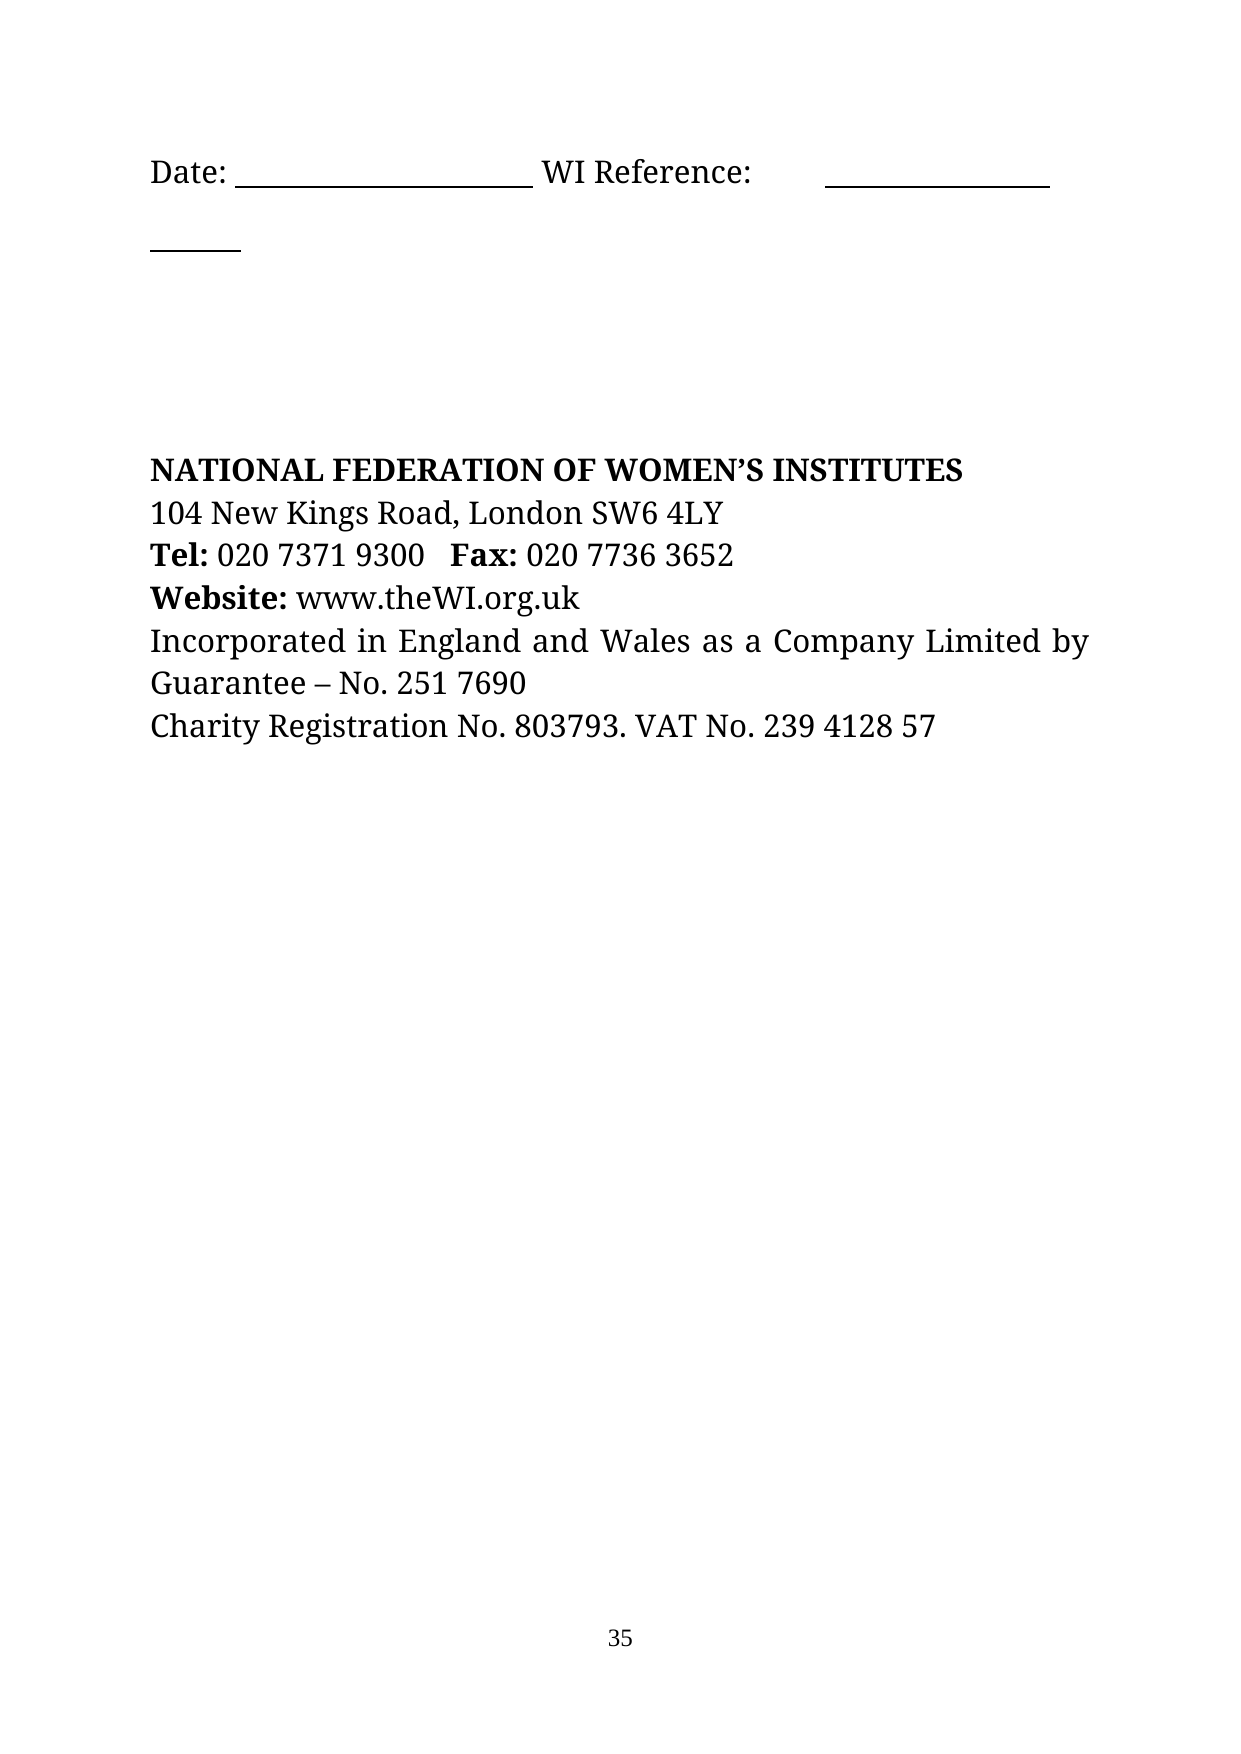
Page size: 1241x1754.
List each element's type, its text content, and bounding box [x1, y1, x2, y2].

text 104 New Kings Road, London SW6 4LY [150, 491, 1090, 533]
text Date: WI Reference: [150, 150, 1090, 256]
text Incorporated in England and Wales as a Company Limited by Guarantee – No. 251 7690 [150, 618, 1090, 704]
text NATIONAL FEDERATION OF WOMEN’S INSTITUTES [150, 448, 1090, 491]
text Charity Registration No. 803793. VAT No. 239 4128 57 [150, 704, 1090, 746]
text Website: www.theWI.org.uk [150, 576, 1090, 618]
text Tel: 020 7371 9300 Fax: 020 7736 3652 [150, 533, 1090, 576]
